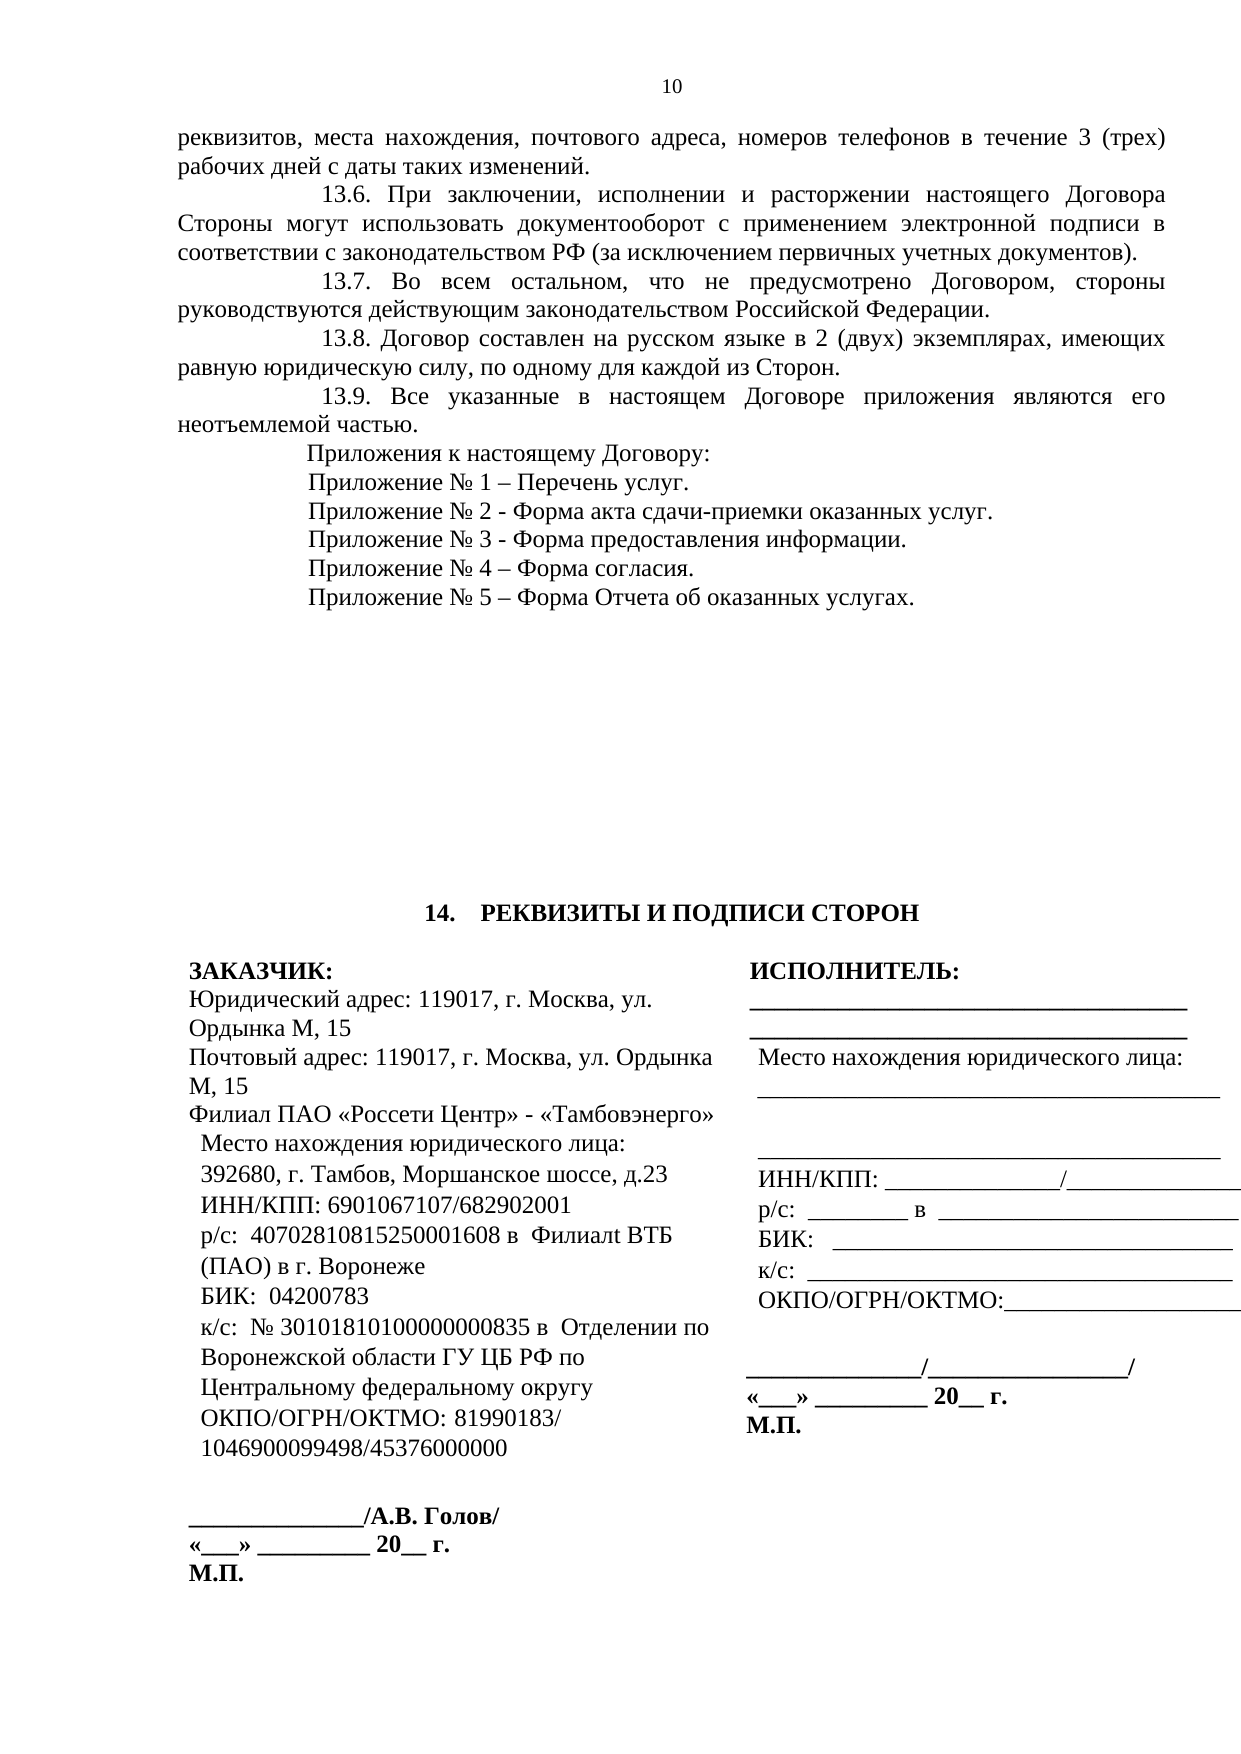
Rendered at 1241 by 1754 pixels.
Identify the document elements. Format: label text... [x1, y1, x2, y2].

text Приложения к настоящему Договору: [177, 438, 1166, 467]
text Приложение № 5 – Форма Отчета об оказанных услугах. [177, 582, 1166, 611]
text 13.9. Все указанные в настоящем Договоре приложения являются его неотъемлемой частью. [177, 381, 1166, 438]
table_header ЗАКАЗЧИК: Юридический адрес: 119017, г. Москва, ул. Ордынка М, 15 Почтовый адрес: 119017, г. Москва, ул. Ордынка М, 15 Филиал ПАО «Россети Центр» - «Тамбовэнерго» ______________/А.В. Голов/ «___» _________ 20__ г. М.П. [177, 956, 735, 1587]
text 13.8. Договор составлен на русском языке в 2 (двух) экземплярах, имеющих равную юридическую силу, по одному для каждой из Сторон. [177, 323, 1166, 381]
text 13.7. Во всем остальном, что не предусмотрено Договором, стороны руководствуются действующим законодательством Российской Федерации. [177, 266, 1166, 323]
text Приложение № 2 - Форма акта сдачи-приемки оказанных услуг. [177, 496, 1166, 524]
table_header ИСПОЛНИТЕЛЬ: ______________________________________________________________________ ______________/________________/ «___» _________ 20__ г. М.П. [735, 956, 1201, 1587]
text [177, 122, 1166, 179]
text Приложение № 4 – Форма согласия. [177, 553, 1166, 582]
text Приложение № 3 - Форма предоставления информации. [177, 524, 1166, 553]
text Приложение № 1 – Перечень услуг. [177, 467, 1166, 496]
list Реквизиты и подписи сторон [177, 898, 1166, 927]
text 13.6. При заключении, исполнении и расторжении настоящего Договора Стороны могут использовать документооборот с применением электронной подписи в соответствии с законодательством РФ (за исключением первичных учетных документов). [177, 179, 1166, 266]
